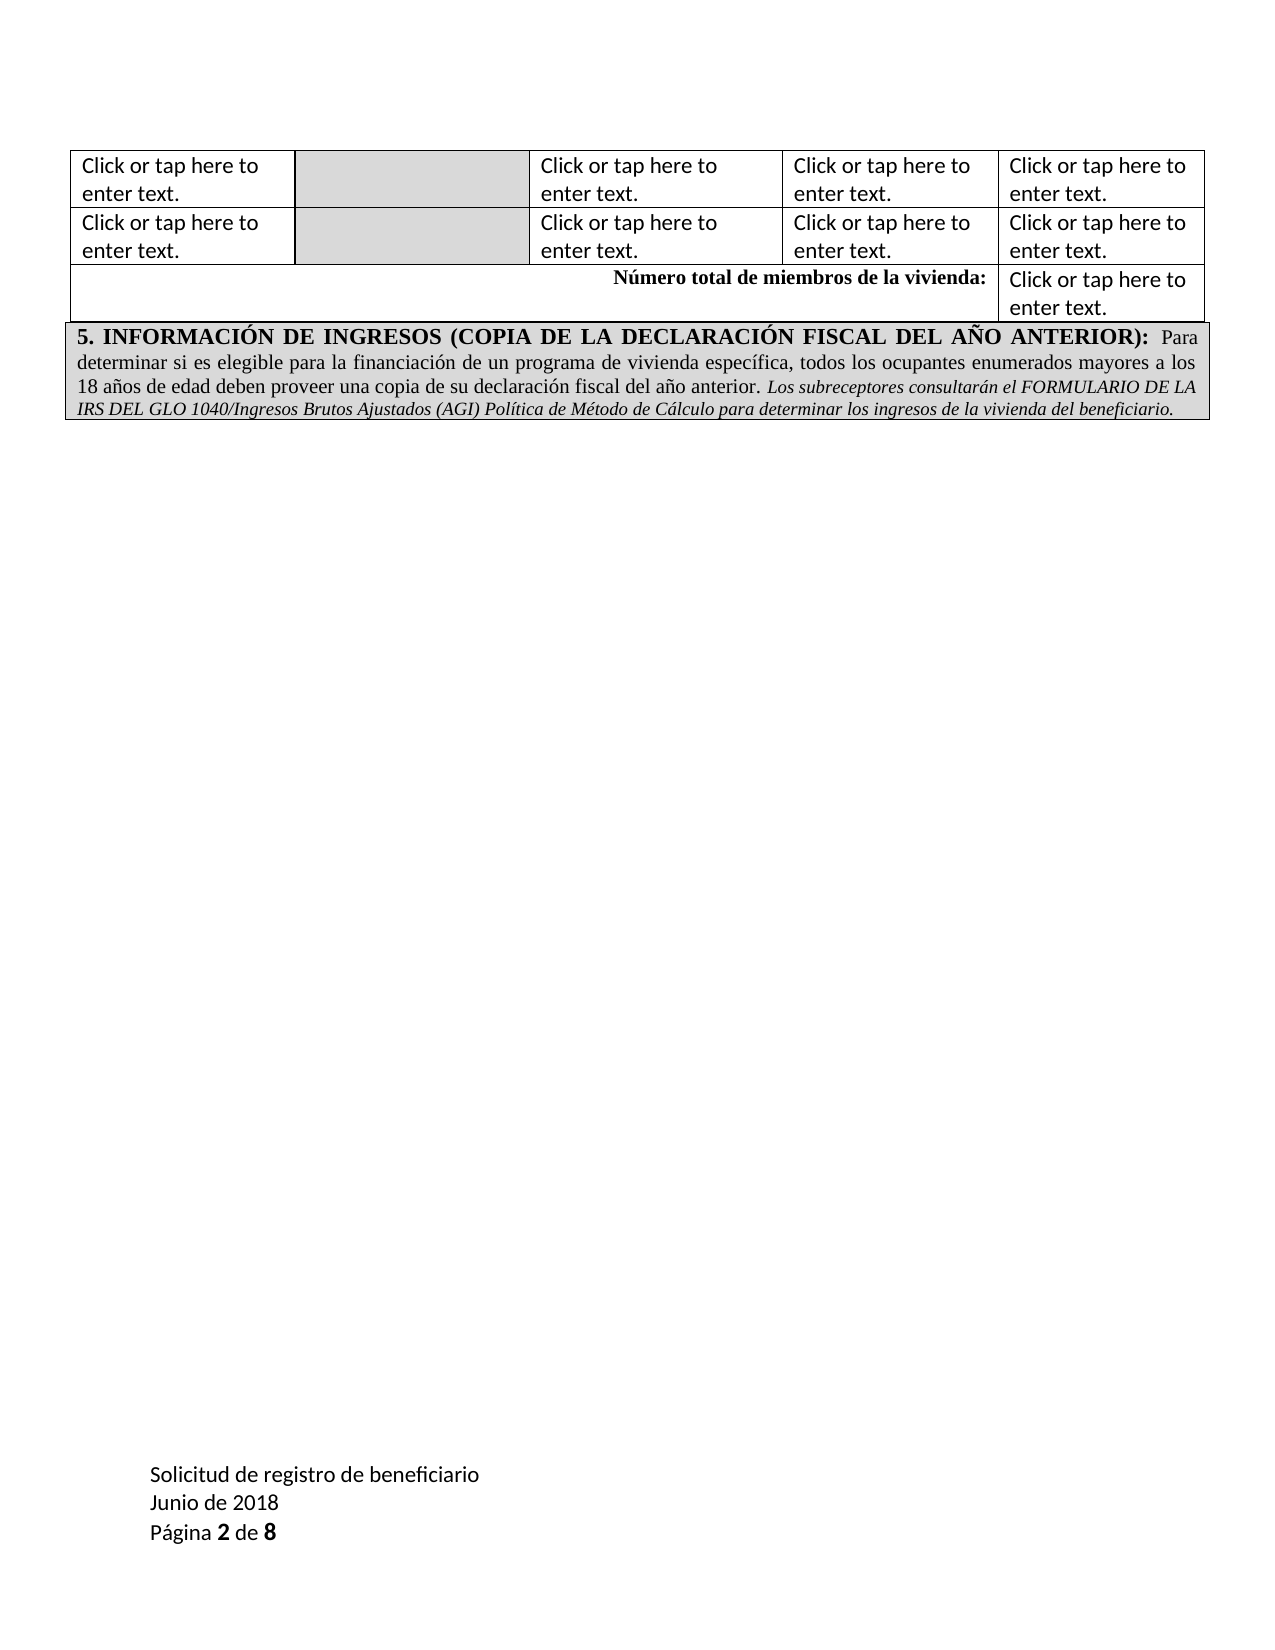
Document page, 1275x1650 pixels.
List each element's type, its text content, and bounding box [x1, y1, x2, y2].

table_cell [296, 208, 529, 264]
table_header 5. INFORMACIÓN DE INGRESOS (COPIA DE LA DECLARACIÓN FISCAL DEL AÑO ANTERIOR): Para determinar si es elegible para la financiación de un programa de vivienda específica, todos los ocupantes enumerados mayores a los 18 años de edad deben proveer una copia de su declaración fiscal del año anterior. Los subreceptores consultarán el FORMULARIO DE LA IRS DEL GLO 1040/Ingresos Brutos Ajustados (AGI) Política de Método de Cálculo para determinar los ingresos de la vivienda del beneficiario. [66, 323, 1209, 419]
table_cell [296, 151, 529, 207]
table_cell Número total de miembros de la vivienda: [71, 265, 998, 321]
